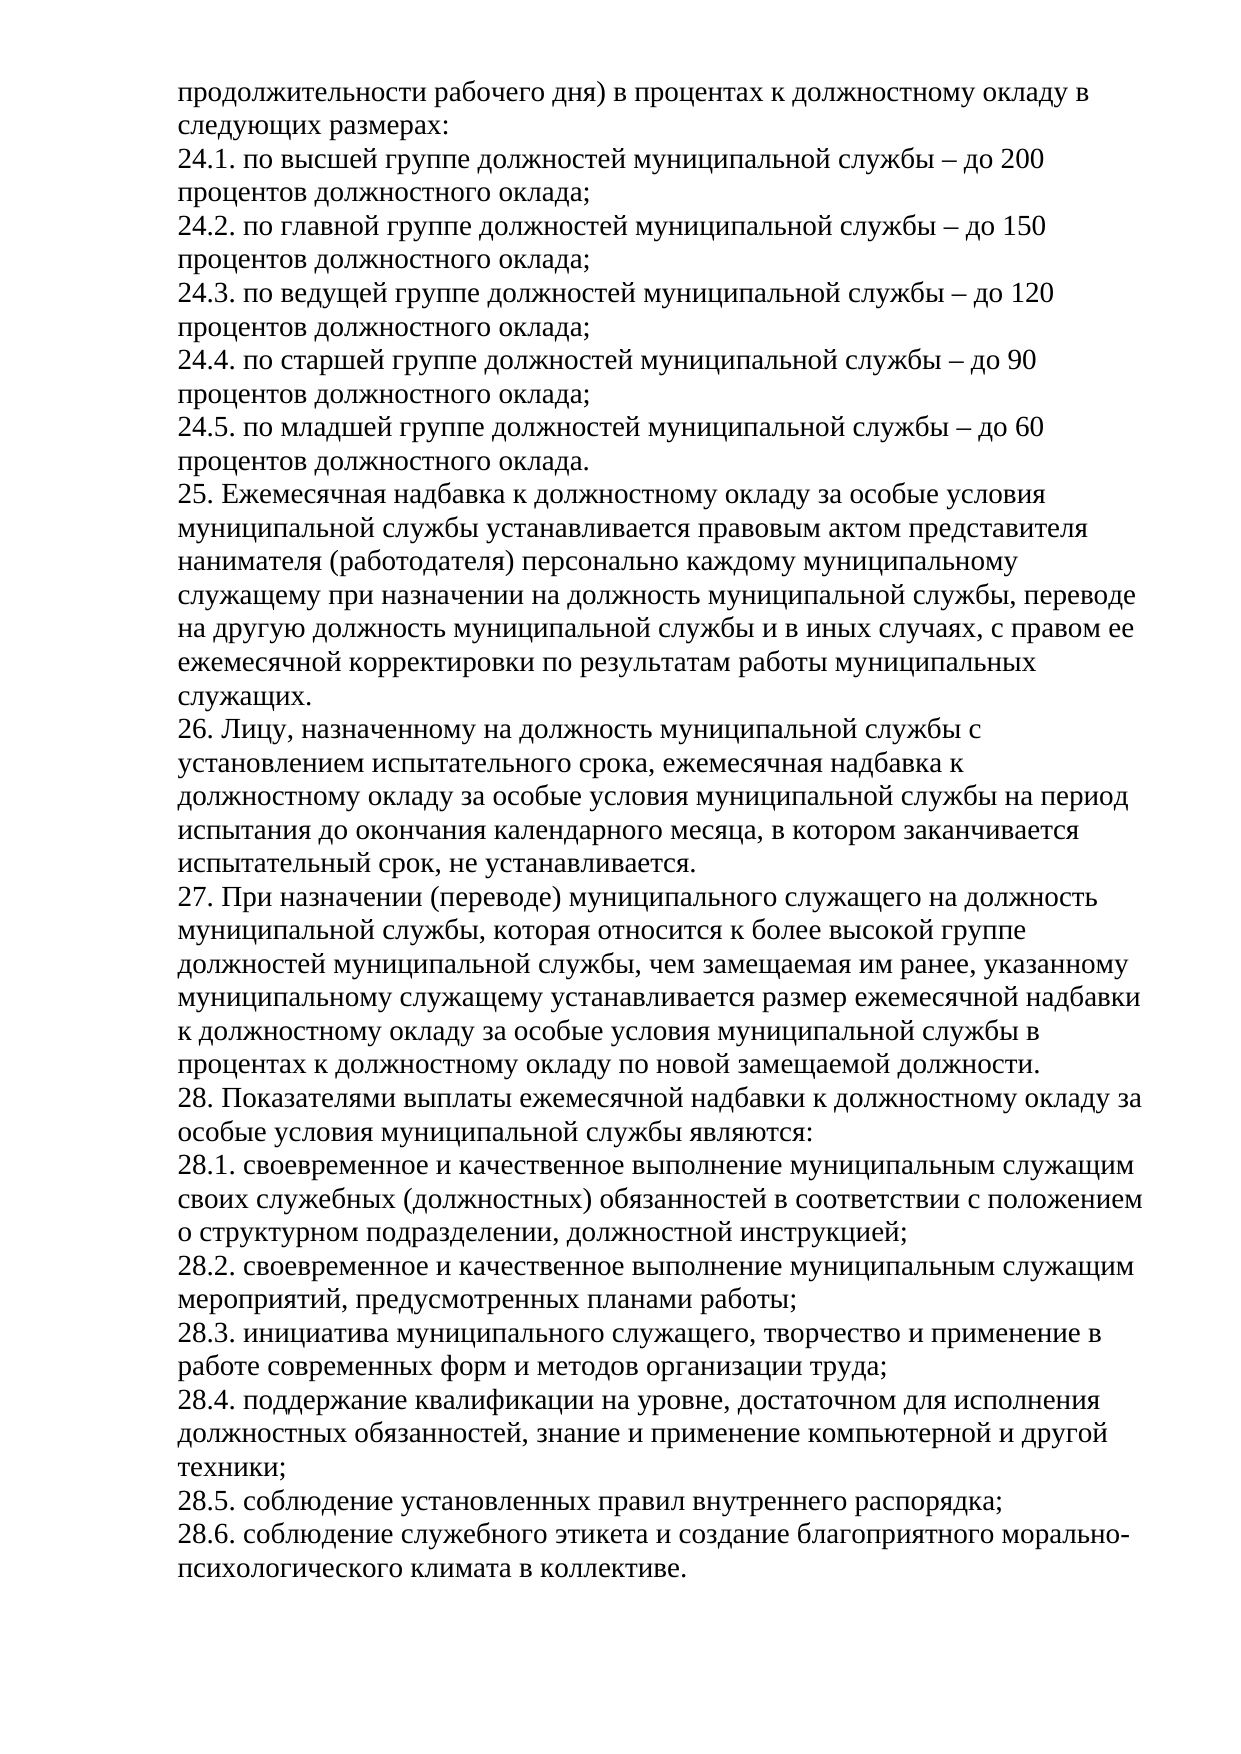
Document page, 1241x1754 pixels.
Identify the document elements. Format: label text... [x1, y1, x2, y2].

text 28.6. соблюдение служебного этикета и создание благоприятного морально-психологического климата в коллективе. [177, 1516, 1152, 1583]
text 25. Ежемесячная надбавка к должностному окладу за особые условия муниципальной службы устанавливается правовым актом представителя нанимателя (работодателя) персонально каждому муниципальному служащему при назначении на должность муниципальной службы, переводе на другую должность муниципальной службы и в иных случаях, с правом ее ежемесячной корректировки по результатам работы муниципальных служащих. [177, 476, 1152, 711]
text 24.5. по младшей группе должностей муниципальной службы – до 60 процентов должностного оклада. [177, 409, 1152, 476]
text 28.4. поддержание квалификации на уровне, достаточном для исполнения должностных обязанностей, знание и применение компьютерной и другой техники; [177, 1382, 1152, 1483]
text 28.5. соблюдение установленных правил внутреннего распорядка; [177, 1483, 1152, 1516]
text 28.3. инициатива муниципального служащего, творчество и применение в работе современных форм и методов организации труда; [177, 1315, 1152, 1382]
text 28.2. своевременное и качественное выполнение муниципальным служащим мероприятий, предусмотренных планами работы; [177, 1248, 1152, 1315]
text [177, 74, 1152, 141]
text 28. Показателями выплаты ежемесячной надбавки к должностному окладу за особые условия муниципальной службы являются: [177, 1080, 1152, 1147]
text 27. При назначении (переводе) муниципального служащего на должность муниципальной службы, которая относится к более высокой группе должностей муниципальной службы, чем замещаемая им ранее, указанному муниципальному служащему устанавливается размер ежемесячной надбавки к должностному окладу за особые условия муниципальной службы в процентах к должностному окладу по новой замещаемой должности. [177, 879, 1152, 1080]
text 24.2. по главной группе должностей муниципальной службы – до 150 процентов должностного оклада; [177, 208, 1152, 275]
text 24.1. по высшей группе должностей муниципальной службы – до 200 процентов должностного оклада; [177, 141, 1152, 208]
text 24.3. по ведущей группе должностей муниципальной службы – до 120 процентов должностного оклада; [177, 275, 1152, 342]
text 28.1. своевременное и качественное выполнение муниципальным служащим своих служебных (должностных) обязанностей в соответствии с положением о структурном подразделении, должностной инструкцией; [177, 1147, 1152, 1248]
text 24.4. по старшей группе должностей муниципальной службы – до 90 процентов должностного оклада; [177, 342, 1152, 409]
text 26. Лицу, назначенному на должность муниципальной службы с установлением испытательного срока, ежемесячная надбавка к должностному окладу за особые условия муниципальной службы на период испытания до окончания календарного месяца, в котором заканчивается испытательный срок, не устанавливается. [177, 711, 1152, 879]
